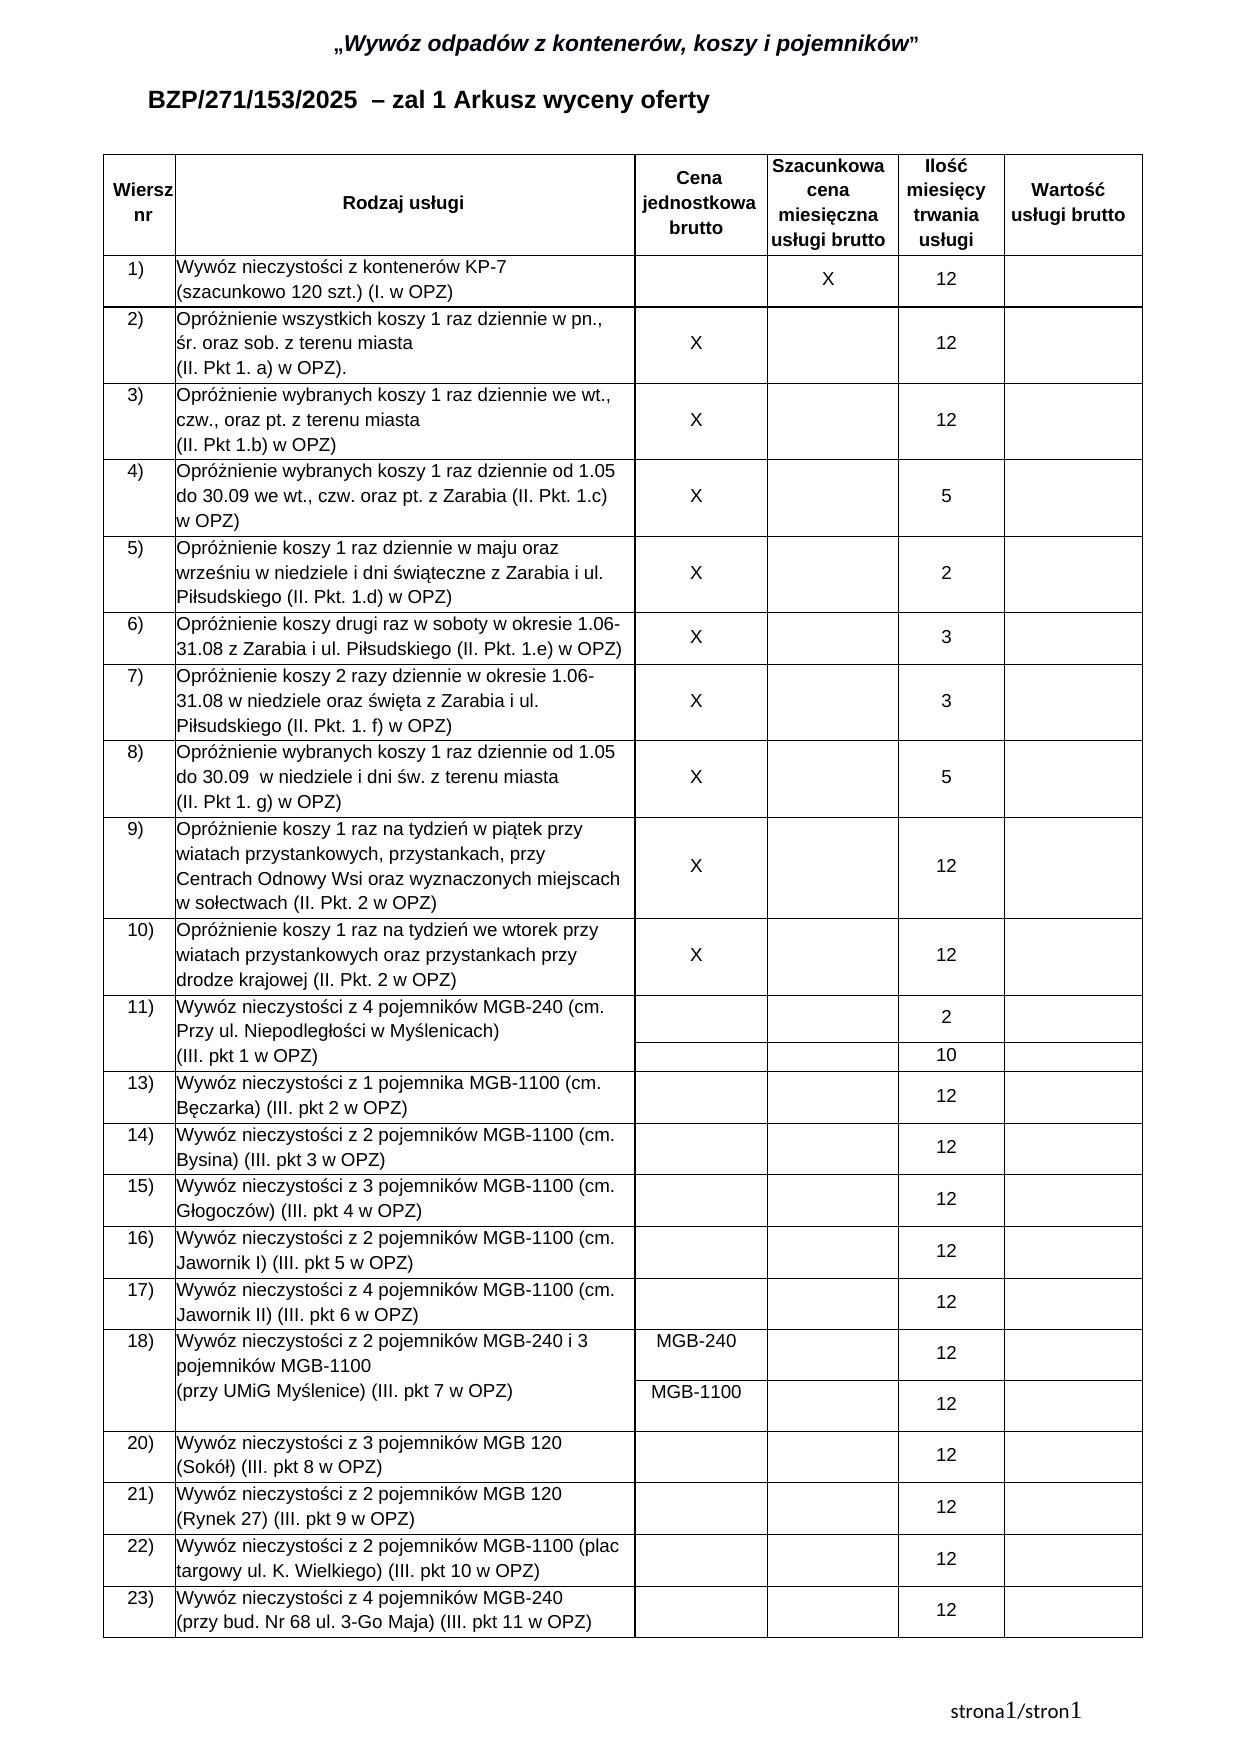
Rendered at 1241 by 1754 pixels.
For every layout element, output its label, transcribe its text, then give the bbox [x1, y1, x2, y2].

table_cell [104, 1432, 175, 1482]
table_cell [768, 1175, 898, 1226]
table_cell [636, 1124, 767, 1174]
table_cell [636, 1279, 767, 1329]
table_cell [768, 613, 898, 664]
table_cell [1005, 996, 1142, 1042]
table_cell Opróżnienie koszy drugi raz w soboty w okresie 1.06-31.08 z Zarabia i ul. Piłsudskiego (II. Pkt. 1.e) w OPZ) [176, 613, 634, 664]
table_cell [1005, 1072, 1142, 1123]
table_cell [1005, 460, 1142, 536]
table_cell [104, 1587, 175, 1637]
table_cell [768, 1535, 898, 1586]
table_cell X [636, 741, 767, 817]
table_cell 3 [899, 613, 1004, 664]
table_cell [768, 919, 898, 994]
table_cell Wywóz nieczystości z kontenerów KP-7 (szacunkowo 120 szt.) (I. w OPZ) [176, 256, 634, 306]
table_cell [104, 308, 175, 383]
table_cell X [636, 384, 767, 459]
table_cell [104, 919, 175, 994]
table_cell [1005, 1175, 1142, 1226]
table_cell MGB-1100 [636, 1381, 767, 1431]
table_cell Wywóz nieczystości z 2 pojemników MGB-1100 (cm. Bysina) (III. pkt 3 w OPZ) [176, 1124, 634, 1174]
table_cell 12 [899, 308, 1004, 383]
table_cell 5 [899, 460, 1004, 536]
table_header Ilość miesięcy trwania usługi [899, 155, 1004, 255]
table_cell Opróżnienie koszy 1 raz na tydzień w piątek przy wiatach przystankowych, przystankach, przy Centrach Odnowy Wsi oraz wyznaczonych miejscach w sołectwach (II. Pkt. 2 w OPZ) [176, 818, 634, 918]
table_cell Opróżnienie koszy 2 razy dziennie w okresie 1.06-31.08 w niedziele oraz święta z Zarabia i ul. Piłsudskiego (II. Pkt. 1. f) w OPZ) [176, 665, 634, 740]
table_cell [1005, 256, 1142, 306]
table_cell [768, 818, 898, 918]
table_cell [1005, 308, 1142, 383]
table_cell 12 [899, 1535, 1004, 1586]
table_cell 12 [899, 256, 1004, 306]
table_cell Opróżnienie wybranych koszy 1 raz dziennie od 1.05 do 30.09 we wt., czw. oraz pt. z Zarabia (II. Pkt. 1.c) w OPZ) [176, 460, 634, 536]
table_cell [1005, 384, 1142, 459]
table_cell 12 [899, 1587, 1004, 1637]
table_cell Opróżnienie wybranych koszy 1 raz dziennie od 1.05 do 30.09 w niedziele i dni św. z terenu miasta (II. Pkt 1. g) w OPZ) [176, 741, 634, 817]
table_cell [768, 1587, 898, 1637]
table_cell [768, 460, 898, 536]
table_cell [636, 1587, 767, 1637]
table_cell 12 [899, 1124, 1004, 1174]
table_cell [636, 1072, 767, 1123]
table_cell [104, 818, 175, 918]
table_cell [636, 1483, 767, 1534]
table_cell 12 [899, 1227, 1004, 1278]
table_cell [104, 1072, 175, 1123]
table_cell [1005, 1279, 1142, 1329]
table_header Wartość usługi brutto [1005, 155, 1142, 255]
table_cell [1005, 1535, 1142, 1586]
table_cell [636, 1175, 767, 1226]
table_cell [1005, 613, 1142, 664]
table_cell Opróżnienie koszy 1 raz dziennie w maju oraz wrześniu w niedziele i dni świąteczne z Zarabia i ul. Piłsudskiego (II. Pkt. 1.d) w OPZ) [176, 537, 634, 612]
table_cell [768, 1072, 898, 1123]
table_cell Wywóz nieczystości z 4 pojemników MGB-240 (cm. Przy ul. Niepodległości w Myślenicach) (III. pkt 1 w OPZ) [176, 996, 634, 1071]
table_cell [636, 256, 767, 306]
table_cell [104, 741, 175, 817]
table_cell X [636, 613, 767, 664]
table_cell Wywóz nieczystości z 2 pojemników MGB-1100 (plac targowy ul. K. Wielkiego) (III. pkt 10 w OPZ) [176, 1535, 634, 1586]
table_cell [768, 384, 898, 459]
table_cell [1005, 1381, 1142, 1431]
table_cell [768, 741, 898, 817]
table_header Szacunkowa cena miesięczna usługi brutto [768, 155, 898, 255]
table_cell [1005, 1483, 1142, 1534]
table_cell Wywóz nieczystości z 2 pojemników MGB-240 i 3 pojemników MGB-1100 (przy UMiG Myślenice) (III. pkt 7 w OPZ) [176, 1330, 634, 1431]
table_cell [636, 1535, 767, 1586]
table_cell 12 [899, 1279, 1004, 1329]
table_cell [768, 1043, 898, 1071]
table_cell [768, 1124, 898, 1174]
table_cell 12 [899, 1330, 1004, 1380]
table_cell [636, 1227, 767, 1278]
table_cell [1005, 1587, 1142, 1637]
table_cell [1005, 919, 1142, 994]
table_cell X [636, 818, 767, 918]
table_cell [104, 384, 175, 459]
table_cell 12 [899, 1483, 1004, 1534]
table_cell [636, 1043, 767, 1071]
table_header Rodzaj usługi [176, 155, 634, 255]
table_header Cena jednostkowa brutto [636, 155, 767, 255]
table_cell [636, 1432, 767, 1482]
table_header Wiersz nr [104, 155, 175, 255]
table_cell [104, 1227, 175, 1278]
table_cell Wywóz nieczystości z 3 pojemników MGB 120 (Sokół) (III. pkt 8 w OPZ) [176, 1432, 634, 1482]
table_cell [104, 537, 175, 612]
table_cell [104, 1279, 175, 1329]
table_cell Opróżnienie wybranych koszy 1 raz dziennie we wt., czw., oraz pt. z terenu miasta (II. Pkt 1.b) w OPZ) [176, 384, 634, 459]
table_cell [768, 1279, 898, 1329]
table_cell 3 [899, 665, 1004, 740]
table_cell [1005, 1124, 1142, 1174]
table_cell [1005, 818, 1142, 918]
table_cell Wywóz nieczystości z 4 pojemników MGB-240 (przy bud. Nr 68 ul. 3-Go Maja) (III. pkt 11 w OPZ) [176, 1587, 634, 1637]
table_cell X [636, 665, 767, 740]
table_cell [636, 996, 767, 1042]
table_cell [768, 665, 898, 740]
table_cell [1005, 665, 1142, 740]
table_cell 12 [899, 1175, 1004, 1226]
table_cell Wywóz nieczystości z 2 pojemników MGB 120 (Rynek 27) (III. pkt 9 w OPZ) [176, 1483, 634, 1534]
table_cell 2 [899, 996, 1004, 1042]
table_cell Wywóz nieczystości z 1 pojemnika MGB-1100 (cm. Bęczarka) (III. pkt 2 w OPZ) [176, 1072, 634, 1123]
table_cell [1005, 1227, 1142, 1278]
table_cell [768, 996, 898, 1042]
table_cell [1005, 537, 1142, 612]
table_cell X [636, 919, 767, 994]
table_cell [1005, 741, 1142, 817]
table_cell 12 [899, 1432, 1004, 1482]
table_cell Wywóz nieczystości z 4 pojemników MGB-1100 (cm. Jawornik II) (III. pkt 6 w OPZ) [176, 1279, 634, 1329]
table_cell [768, 1381, 898, 1431]
table_cell [104, 460, 175, 536]
table_cell [104, 1330, 175, 1431]
table_cell 12 [899, 384, 1004, 459]
table_cell [768, 308, 898, 383]
table_cell X [636, 308, 767, 383]
table_cell [768, 537, 898, 612]
table_cell [104, 1483, 175, 1534]
table_cell 2 [899, 537, 1004, 612]
table_cell Opróżnienie koszy 1 raz na tydzień we wtorek przy wiatach przystankowych oraz przystankach przy drodze krajowej (II. Pkt. 2 w OPZ) [176, 919, 634, 994]
table_cell [1005, 1432, 1142, 1482]
table_cell [104, 996, 175, 1071]
table_cell Opróżnienie wszystkich koszy 1 raz dziennie w pn., śr. oraz sob. z terenu miasta (II. Pkt 1. a) w OPZ). [176, 308, 634, 383]
table_cell [768, 1432, 898, 1482]
table_cell [768, 1227, 898, 1278]
table_cell [1005, 1330, 1142, 1380]
table_cell X [636, 537, 767, 612]
table_cell [768, 1330, 898, 1380]
table_cell 10 [899, 1043, 1004, 1071]
table_cell 5 [899, 741, 1004, 817]
table_cell 12 [899, 919, 1004, 994]
table_cell X [636, 460, 767, 536]
table_cell MGB-240 [636, 1330, 767, 1380]
table_cell 12 [899, 1072, 1004, 1123]
table_cell [1005, 1043, 1142, 1071]
table_cell [104, 1535, 175, 1586]
table_cell [104, 613, 175, 664]
table_cell Wywóz nieczystości z 2 pojemników MGB-1100 (cm. Jawornik I) (III. pkt 5 w OPZ) [176, 1227, 634, 1278]
table_cell [768, 1483, 898, 1534]
table_cell [104, 1124, 175, 1174]
table_cell 12 [899, 1381, 1004, 1431]
table_cell Wywóz nieczystości z 3 pojemników MGB-1100 (cm. Głogoczów) (III. pkt 4 w OPZ) [176, 1175, 634, 1226]
table_cell X [768, 256, 898, 306]
table_cell [104, 1175, 175, 1226]
table_cell [104, 665, 175, 740]
table_cell [104, 256, 175, 306]
table_cell 12 [899, 818, 1004, 918]
text BZP/271/153/2025 – zal 1 Arkusz wyceny oferty [148, 85, 1104, 113]
